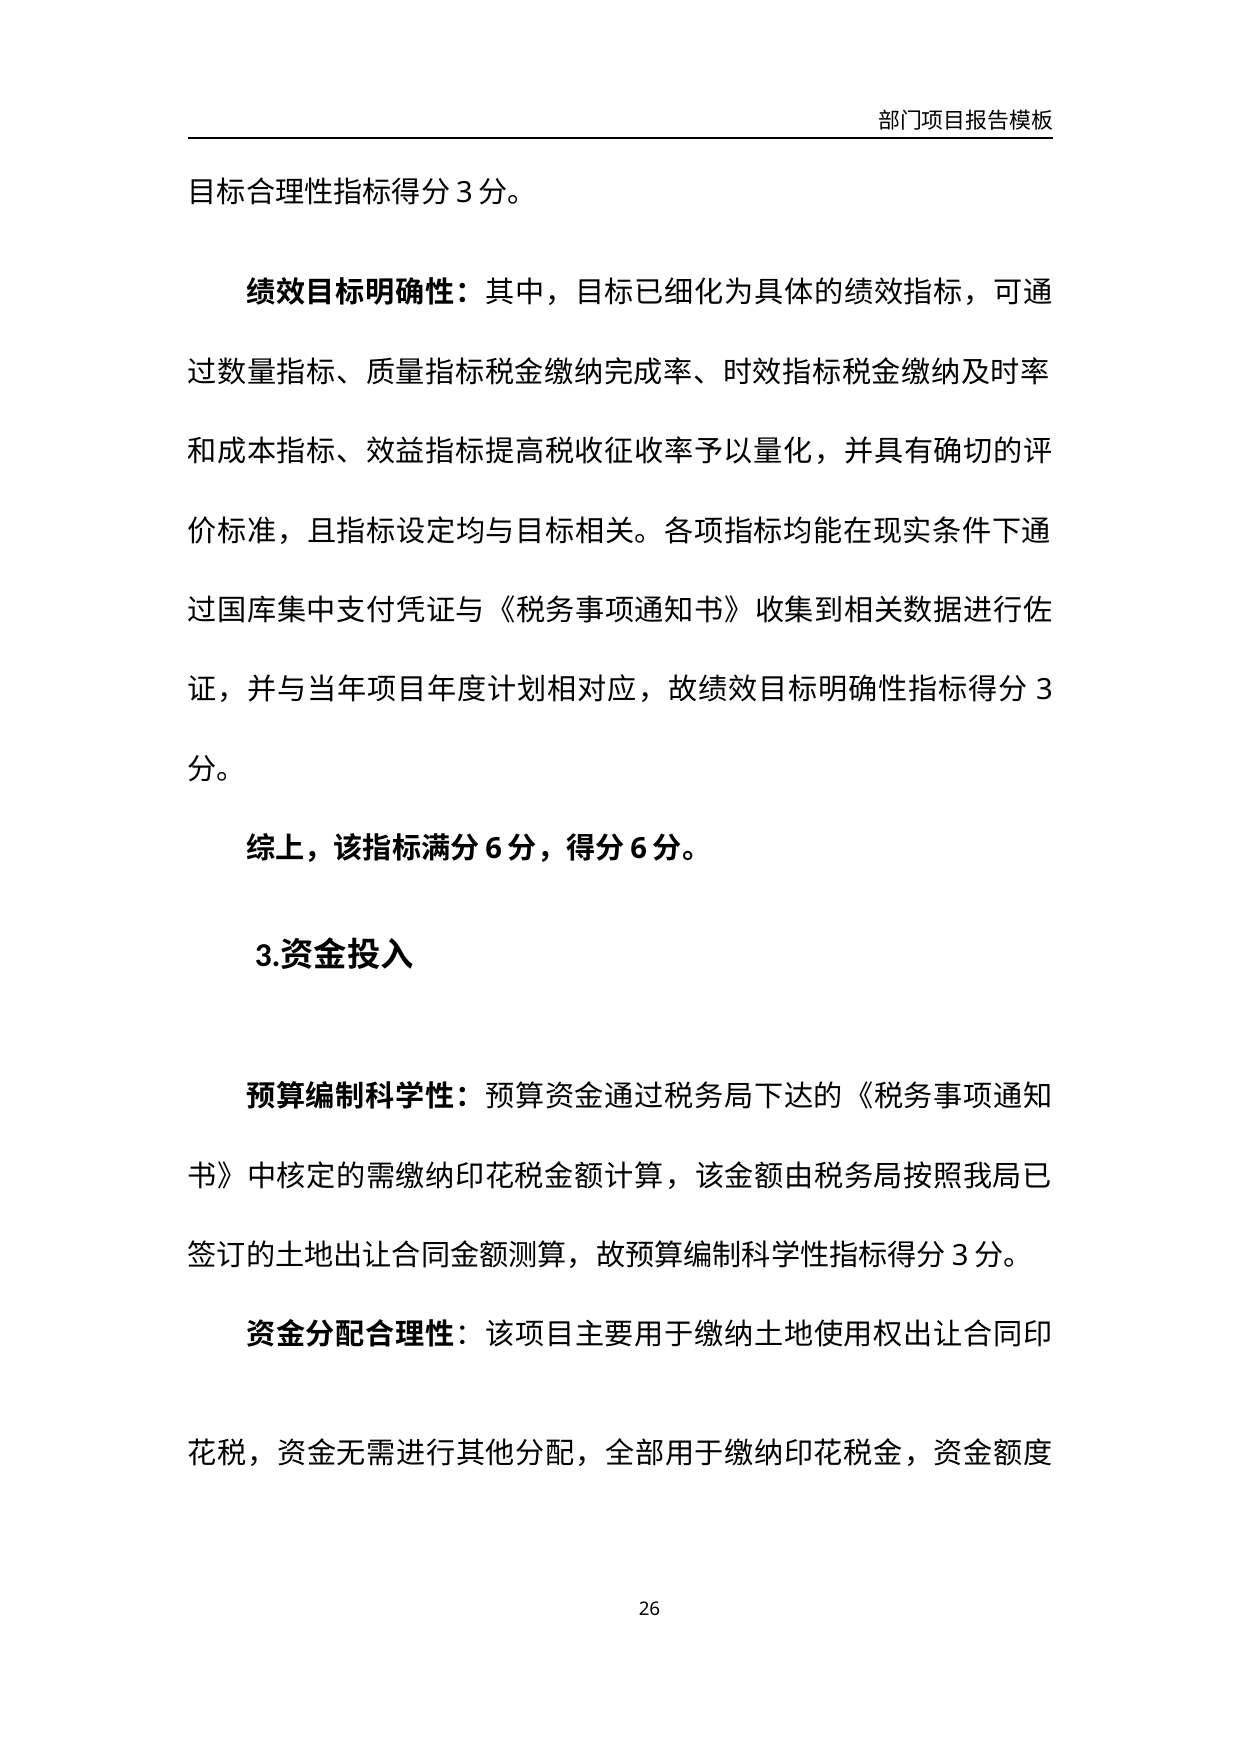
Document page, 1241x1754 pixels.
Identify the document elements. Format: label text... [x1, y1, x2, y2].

text 绩效目标明确性：其中，目标已细化为具体的绩效指标，可通过数量指标、质量指标税金缴纳完成率、时效指标税金缴纳及时率和成本指标、效益指标提高税收征收率予以量化，并具有确切的评价标准，且指标设定均与目标相关。各项指标均能在现实条件下通过国库集中支付凭证与《税务事项通知书》收集到相关数据进行佐证，并与当年项目年度计划相对应，故绩效目标明确性指标得分3分。 [187, 251, 1053, 806]
subtitle 3.资金投入 [187, 913, 1053, 992]
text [187, 1292, 1053, 1491]
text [187, 150, 1053, 229]
text 综上，该指标满分6分，得分6分。 [187, 806, 1053, 886]
text 预算编制科学性：预算资金通过税务局下达的《税务事项通知书》中核定的需缴纳印花税金额计算，该金额由税务局按照我局已签订的土地出让合同金额测算，故预算编制科学性指标得分3分。 [187, 1054, 1053, 1292]
